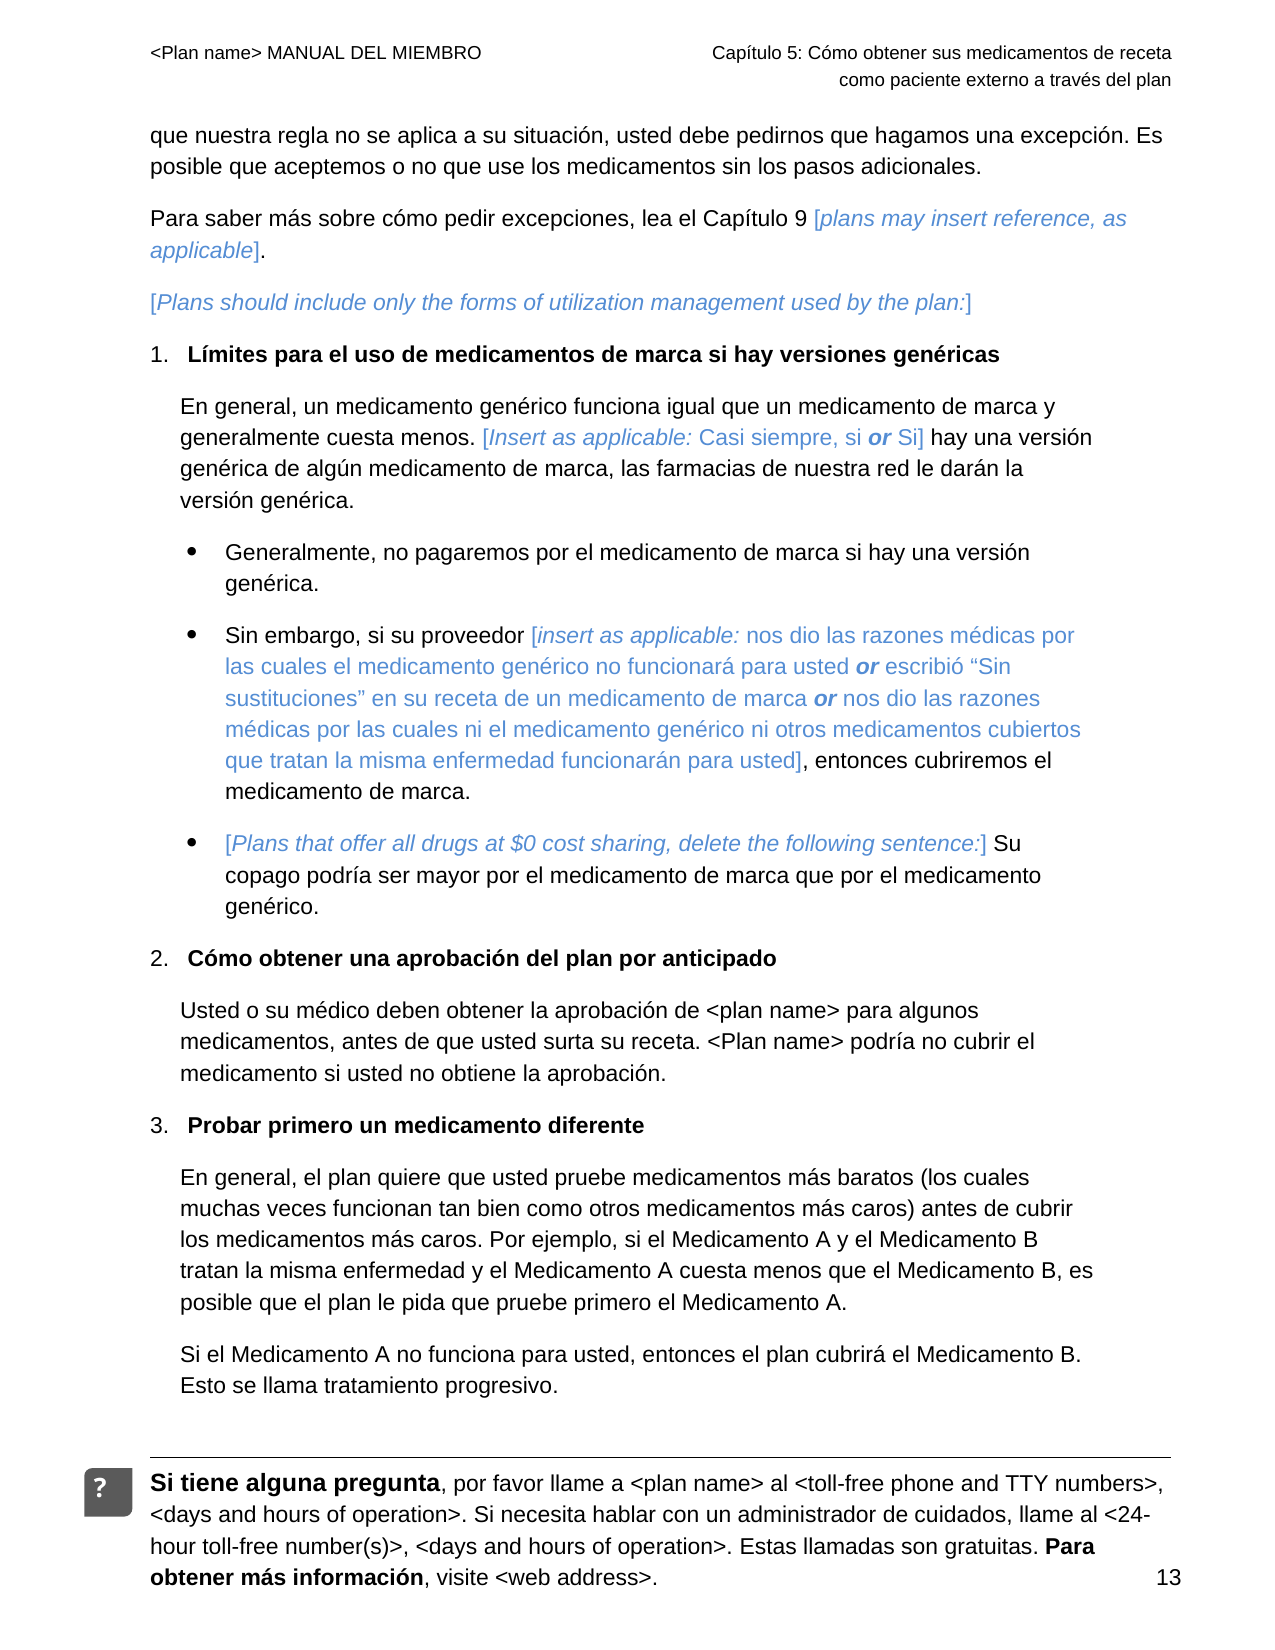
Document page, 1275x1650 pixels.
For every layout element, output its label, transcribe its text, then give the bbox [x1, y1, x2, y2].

list Sin embargo, si su proveedor [insert as applicable: nos dio las razones médicas por las cuales el medicamento genérico no funcionará para usted or escribió “Sin sustituciones” en su receta de un medicamento de marca or nos dio las razones médicas por las cuales ni el medicamento genérico ni otros medicamentos cubiertos que tratan la misma enfermedad funcionarán para usted], entonces cubriremos el medicamento de marca. [187, 618, 1096, 806]
list Probar primero un medicamento diferente [150, 1108, 1096, 1139]
text En general, un medicamento genérico funciona igual que un medicamento de marca y generalmente cuesta menos. [Insert as applicable: Casi siempre, si or Si] hay una versión genérica de algún medicamento de marca, las farmacias de nuestra red le darán la versión genérica. [180, 389, 1096, 514]
list Para saber más sobre cómo pedir excepciones, lea el Capítulo 9 [plans may insert reference, as applicable]. [150, 202, 1171, 264]
list Cómo obtener una aprobación del plan por anticipado [150, 941, 1096, 973]
text Usted o su médico deben obtener la aprobación de <plan name> para algunos medicamentos, antes de que usted surta su receta. <Plan name> podría no cubrir el medicamento si usted no obtiene la aprobación. [180, 993, 1096, 1087]
list Límites para el uso de medicamentos de marca si hay versiones genéricas [150, 337, 1096, 368]
list Generalmente, no pagaremos por el medicamento de marca si hay una versión genérica. [187, 535, 1096, 598]
list [Plans that offer all drugs at $0 cost sharing, delete the following sentence:] Su copago podría ser mayor por el medicamento de marca que por el medicamento genérico. [187, 827, 1096, 921]
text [150, 118, 1171, 181]
text En general, el plan quiere que usted pruebe medicamentos más baratos (los cuales muchas veces funcionan tan bien como otros medicamentos más caros) antes de cubrir los medicamentos más caros. Por ejemplo, si el Medicamento A y el Medicamento B tratan la misma enfermedad y el Medicamento A cuesta menos que el Medicamento B, es posible que el plan le pida que pruebe primero el Medicamento A. [180, 1160, 1096, 1316]
text Si el Medicamento A no funciona para usted, entonces el plan cubrirá el Medicamento B. Esto se llama tratamiento progresivo. [180, 1337, 1096, 1400]
text [Plans should include only the forms of utilization management used by the plan:] [150, 285, 1171, 316]
